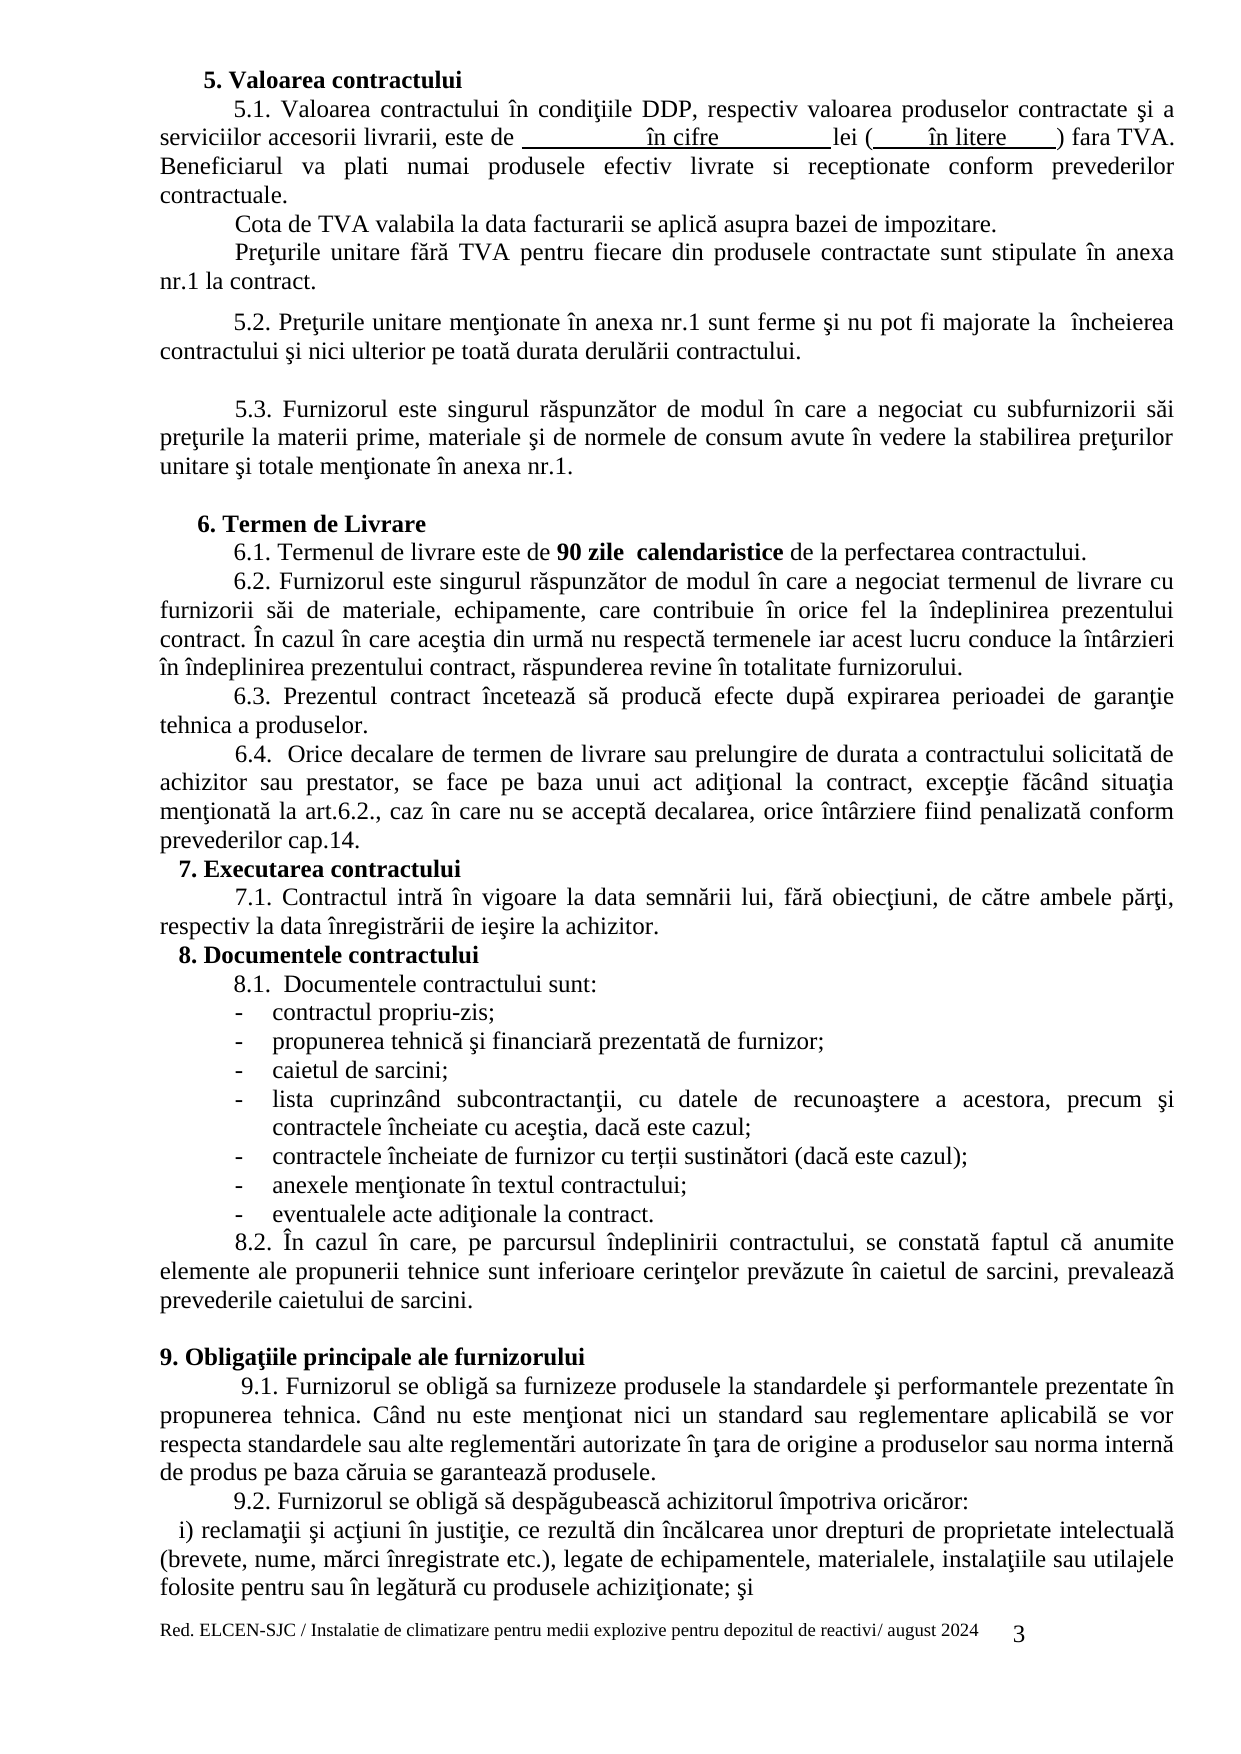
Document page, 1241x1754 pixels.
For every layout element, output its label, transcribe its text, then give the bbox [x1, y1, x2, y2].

text i) reclamaţii şi acţiuni în justiţie, ce rezultă din încălcarea unor drepturi de proprietate intelectuală (brevete, nume, mărci înregistrate etc.), legate de echipamentele, materialele, instalaţiile sau utilajele folosite pentru sau în legătură cu produsele achiziţionate; şi [159, 1515, 1175, 1601]
list anexele menţionate în textul contractului; [234, 1170, 1175, 1199]
text 8. Documentele contractului [159, 940, 1175, 969]
list lista cuprinzând subcontractanţii, cu datele de recunoaştere a acestora, precum şi contractele încheiate cu aceştia, dacă este cazul; [234, 1084, 1175, 1141]
text 6.4. Orice decalare de termen de livrare sau prelungire de durata a contractului solicitată de achizitor sau prestator, se face pe baza unui act adiţional la contract, excepţie făcând situaţia menţionată la art.6.2., caz în care nu se acceptă decalarea, orice întârziere fiind penalizată conform prevederilor cap.14. [159, 739, 1175, 854]
text 6.1. Termenul de livrare este de 90 zile calendaristice de la perfectarea contractului. [159, 537, 1175, 566]
list contractul propriu-zis; [234, 997, 1175, 1026]
text 6. Termen de Livrare [159, 509, 1175, 537]
text 5.2. Preţurile unitare menţionate în anexa nr.1 sunt ferme şi nu pot fi majorate la încheierea contractului şi nici ulterior pe toată durata derulării contractului. [159, 307, 1175, 365]
text 6.2. Furnizorul este singurul răspunzător de modul în care a negociat termenul de livrare cu furnizorii săi de materiale, echipamente, care contribuie în orice fel la îndeplinirea prezentului contract. În cazul în care aceştia din urmă nu respectă termenele iar acest lucru conduce la întârzieri în îndeplinirea prezentului contract, răspunderea revine în totalitate furnizorului. [159, 566, 1175, 681]
text 5. Valoarea contractului [159, 65, 1175, 94]
text 7.1. Contractul intră în vigoare la data semnării lui, fără obiecţiuni, de către ambele părţi, respectiv la data înregistrării de ieşire la achizitor. [159, 882, 1175, 940]
text 9. Obligaţiile principale ale furnizorului [159, 1342, 1175, 1371]
text 9.1. Furnizorul se obligă sa furnizeze produsele la standardele şi performantele prezentate în propunerea tehnica. Când nu este menţionat nici un standard sau reglementare aplicabilă se vor respecta standardele sau alte reglementări autorizate în ţara de origine a produselor sau norma internă de produs pe baza căruia se garantează produsele. [159, 1371, 1175, 1486]
text Cota de TVA valabila la data facturarii se aplică asupra bazei de impozitare. [159, 209, 1175, 237]
text 5.1. Valoarea contractului în condiţiile DDP, respectiv valoarea produselor contractate şi a serviciilor accesorii livrarii, este de în cifre lei ( în litere ) fara TVA. Beneficiarul va plati numai produsele efectiv livrate si receptionate conform prevederilor contractuale. [159, 94, 1175, 209]
text Preţurile unitare fără TVA pentru fiecare din produsele contractate sunt stipulate în anexa nr.1 la contract. [159, 237, 1175, 295]
text 8.2. În cazul în care, pe parcursul îndeplinirii contractului, se constată faptul că anumite elemente ale propunerii tehnice sunt inferioare cerinţelor prevăzute în caietul de sarcini, prevalează prevederile caietului de sarcini. [159, 1227, 1175, 1314]
text 7. Executarea contractului [159, 854, 1175, 882]
list propunerea tehnică şi financiară prezentată de furnizor; [234, 1026, 1175, 1055]
list contractele încheiate de furnizor cu terții sustinători (dacă este cazul); [234, 1141, 1175, 1170]
text 6.3. Prezentul contract încetează să producă efecte după expirarea perioadei de garanţie tehnica a produselor. [159, 681, 1175, 739]
text 9.2. Furnizorul se obligă să despăgubească achizitorul împotriva oricăror: [159, 1486, 1175, 1515]
list eventualele acte adiţionale la contract. [234, 1199, 1175, 1227]
text 8.1. Documentele contractului sunt: [159, 969, 1175, 997]
list caietul de sarcini; [234, 1055, 1175, 1084]
text 5.3. Furnizorul este singurul răspunzător de modul în care a negociat cu subfurnizorii săi preţurile la materii prime, materiale şi de normele de consum avute în vedere la stabilirea preţurilor unitare şi totale menţionate în anexa nr.1. [159, 394, 1175, 480]
